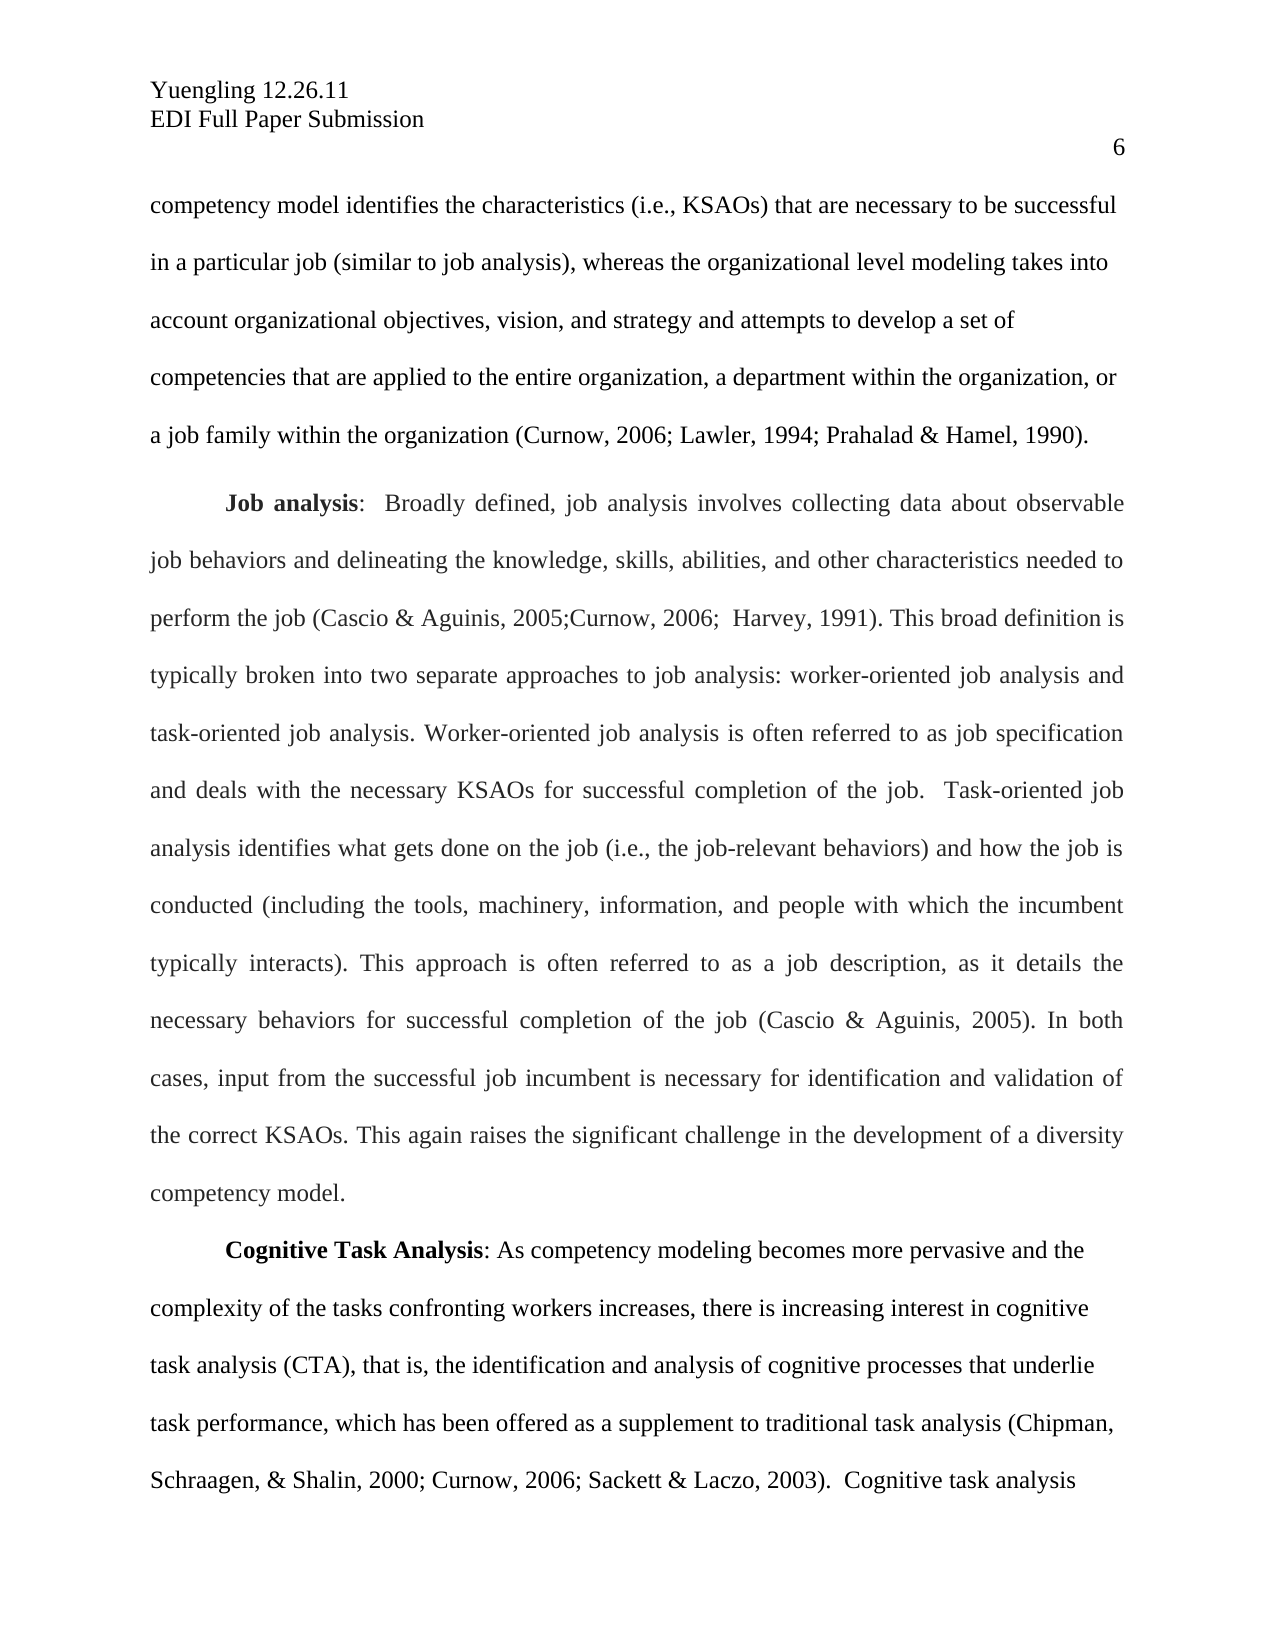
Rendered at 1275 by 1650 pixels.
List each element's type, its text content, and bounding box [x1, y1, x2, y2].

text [150, 190, 1125, 449]
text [150, 1235, 1125, 1494]
text Job analysis: Broadly defined, job analysis involves collecting data about observable job behaviors and delineating the knowledge, skills, abilities, and other characteristics needed to perform the job (Cascio & Aguinis, 2005;Curnow, 2006; Harvey, 1991). This broad definition is typically broken into two separate approaches to job analysis: worker-oriented job analysis and task-oriented job analysis. Worker-oriented job analysis is often referred to as job specification and deals with the necessary KSAOs for successful completion of the job. Task-oriented job analysis identifies what gets done on the job (i.e., the job-relevant behaviors) and how the job is conducted (including the tools, machinery, information, and people with which the incumbent typically interacts). This approach is often referred to as a job description, as it details the necessary behaviors for successful completion of the job (Cascio & Aguinis, 2005). In both cases, input from the successful job incumbent is necessary for identification and validation of the correct KSAOs. This again raises the significant challenge in the development of a diversity competency model. [150, 488, 1125, 1207]
